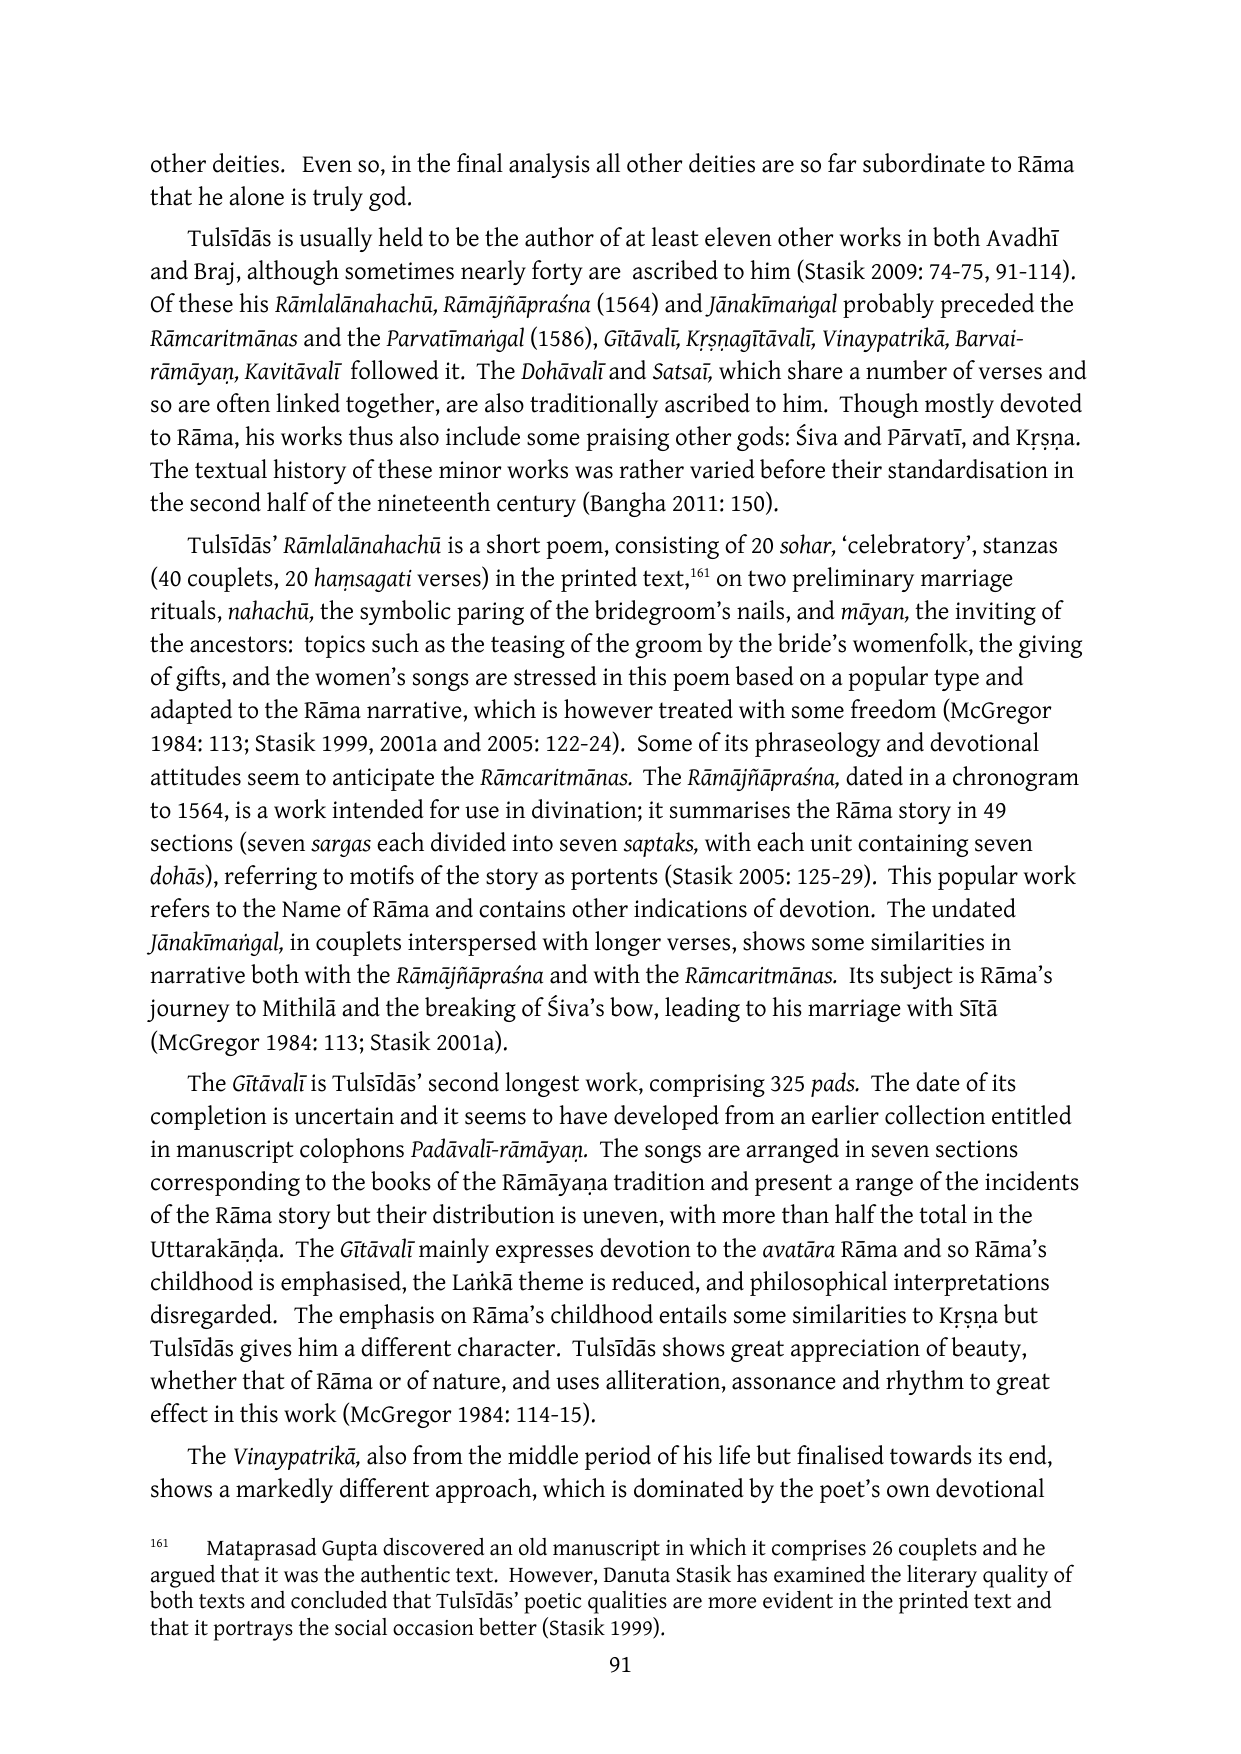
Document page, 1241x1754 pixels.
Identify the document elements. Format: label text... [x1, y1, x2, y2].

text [150, 150, 1090, 212]
text Tulsīdās is usually held to be the author of at least eleven other works in both Avadhī and Braj, although sometimes nearly forty are ascribed to him (Stasik 2009: 74-75, 91-114). Of these his Rāmlalānahachū, Rāmājñāpraśna (1564) and Jānakīmaṅgal probably preceded the Rāmcaritmānas and the Parvatīmaṅgal (1586), Gītāvalī, Kṛṣṇagītāvalī, Vinaypatrikā, Barvai-rāmāyaṇ, Kavitāvalī followed it. The Dohāvalī and Satsaī, which share a number of verses and so are often linked together, are also traditionally ascribed to him. Though mostly devoted to Rāma, his works thus also include some praising other gods: Śiva and Pārvatī, and Kṛṣṇa. The textual history of these minor works was rather varied before their standardisation in the second half of the nineteenth century (Bangha 2011: 150). [150, 224, 1090, 518]
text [150, 1442, 1090, 1504]
text Tulsīdās’ Rāmlalānahachū is a short poem, consisting of 20 sohar, ‘celebratory’, stanzas (40 couplets, 20 haṃsagati verses) in the printed text, on two preliminary marriage rituals, nahachū, the symbolic paring of the bridegroom’s nails, and māyan, the inviting of the ancestors: topics such as the teasing of the groom by the bride’s womenfolk, the giving of gifts, and the women’s songs are stressed in this poem based on a popular type and adapted to the Rāma narrative, which is however treated with some freedom (McGregor 1984: 113; Stasik 1999, 2001a and 2005: 122-24). Some of its phraseology and devotional attitudes seem to anticipate the Rāmcaritmānas. The Rāmājñāpraśna, dated in a chronogram to 1564, is a work intended for use in divination; it summarises the Rāma story in 49 sections (seven sargas each divided into seven saptaks, with each unit containing seven dohās), referring to motifs of the story as portents (Stasik 2005: 125-29). This popular work refers to the Name of Rāma and contains other indications of devotion. The undated Jānakīmaṅgal, in couplets interspersed with longer verses, shows some similarities in narrative both with the Rāmājñāpraśna and with the Rāmcaritmānas. Its subject is Rāma’s journey to Mithilā and the breaking of Śiva’s bow, leading to his marriage with Sītā (McGregor 1984: 113; Stasik 2001a). [150, 531, 1090, 1057]
text The Gītāvalī is Tulsīdās’ second longest work, comprising 325 pads. The date of its completion is uncertain and it seems to have developed from an earlier collection entitled in manuscript colophons Padāvalī-rāmāyaṇ. The songs are arranged in seven sections corresponding to the books of the Rāmāyaṇa tradition and present a range of the incidents of the Rāma story but their distribution is uneven, with more than half the total in the Uttarakāṇḍa. The Gītāvalī mainly expresses devotion to the avatāra Rāma and so Rāma’s childhood is emphasised, the Laṅkā theme is reduced, and philosophical interpretations disregarded. The emphasis on Rāma’s childhood entails some similarities to Kṛṣṇa but Tulsīdās gives him a different character. Tulsīdās shows great appreciation of beauty, whether that of Rāma or of nature, and uses alliteration, assonance and rhythm to great effect in this work (McGregor 1984: 114-15). [150, 1069, 1090, 1429]
